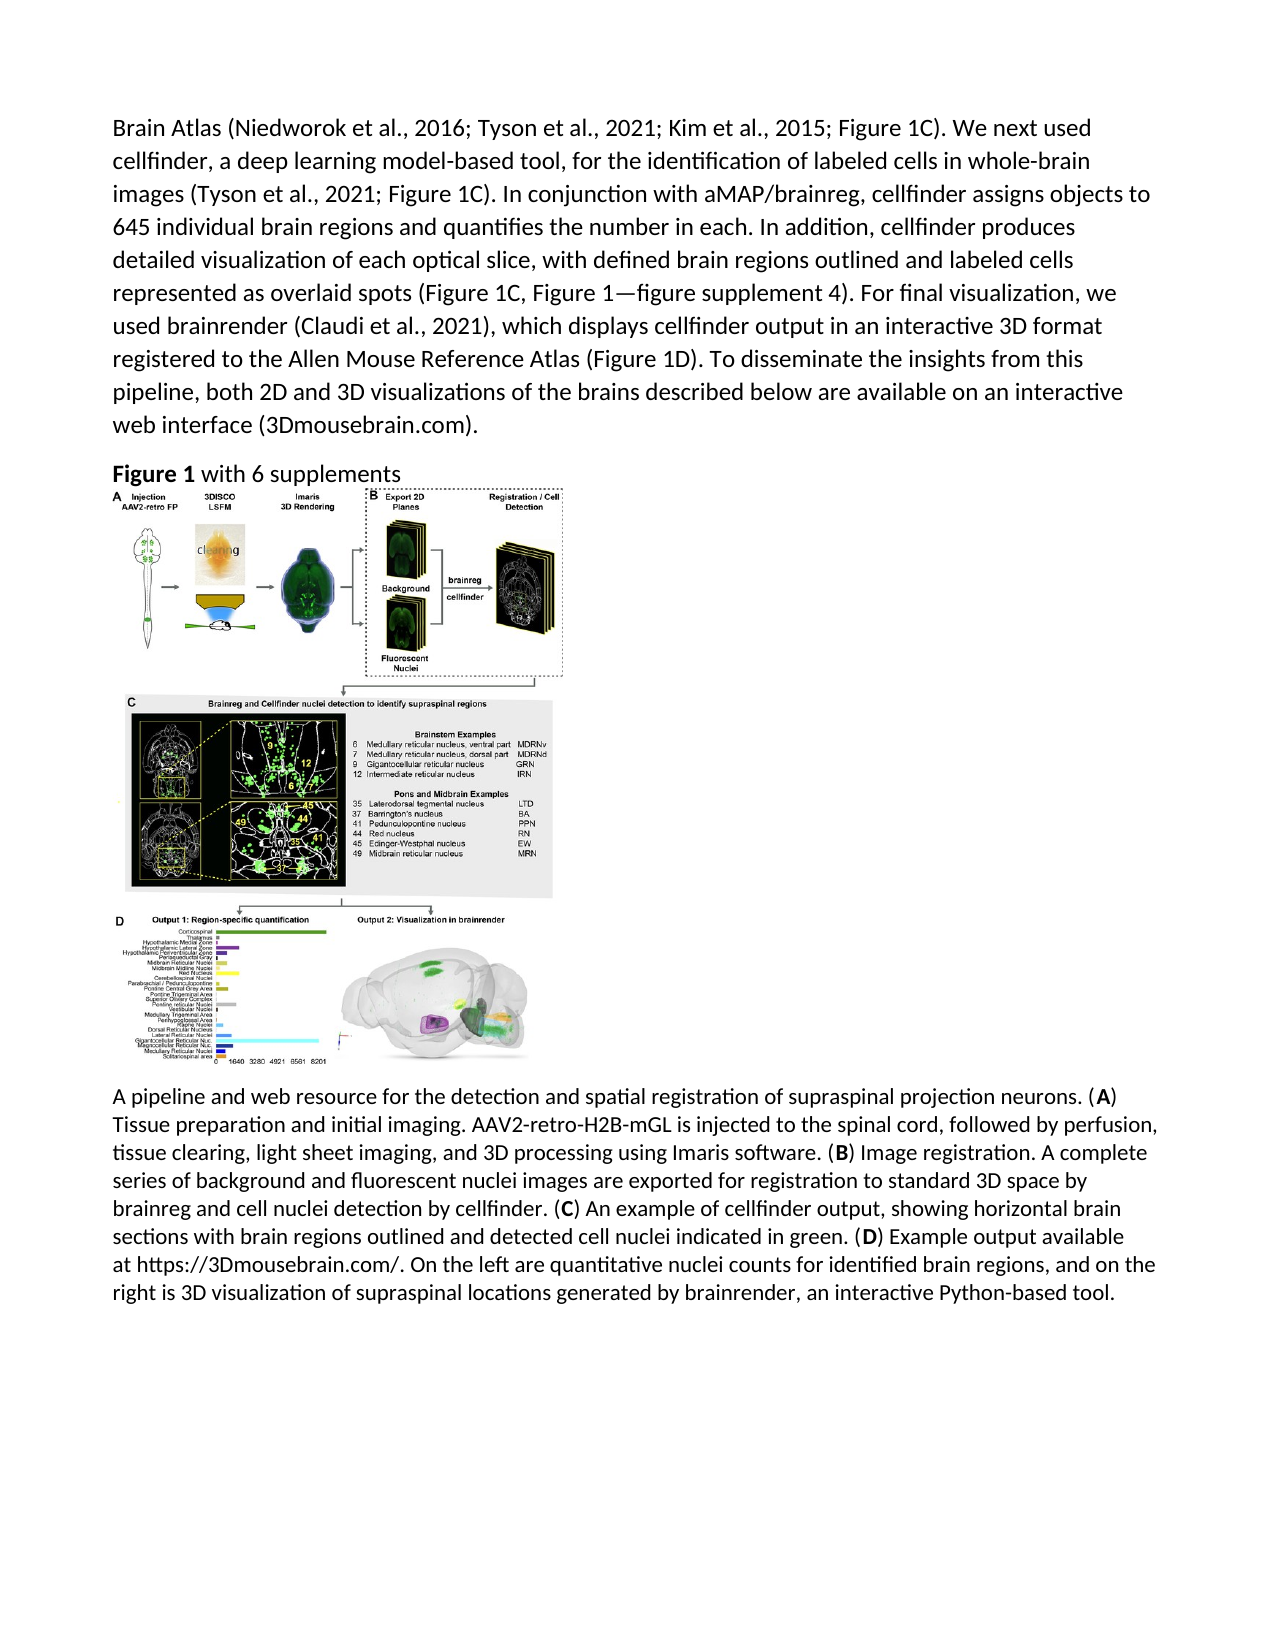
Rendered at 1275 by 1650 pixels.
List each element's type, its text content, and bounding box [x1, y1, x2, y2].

text A pipeline and web resource for the detection and spatial registration of supraspinal projection neurons. (A) Tissue preparation and initial imaging. AAV2-retro-H2B-mGL is injected to the spinal cord, followed by perfusion, tissue clearing, light sheet imaging, and 3D processing using Imaris software. (B) Image registration. A complete series of background and fluorescent nuclei images are exported for registration to standard 3D space by brainreg and cell nuclei detection by cellfinder. (C) An example of cellfinder output, showing horizontal brain sections with brain regions outlined and detected cell nuclei indicated in green. (D) Example output available at https://3Dmousebrain.com/. On the left are quantitative nuclei counts for identified brain regions, and on the right is 3D visualization of supraspinal locations generated by brainrender, an interactive Python-based tool. [112, 1082, 1162, 1306]
text Figure 1 with 6 supplements [112, 458, 1162, 489]
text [112, 112, 1162, 439]
picture [112, 488, 563, 1064]
